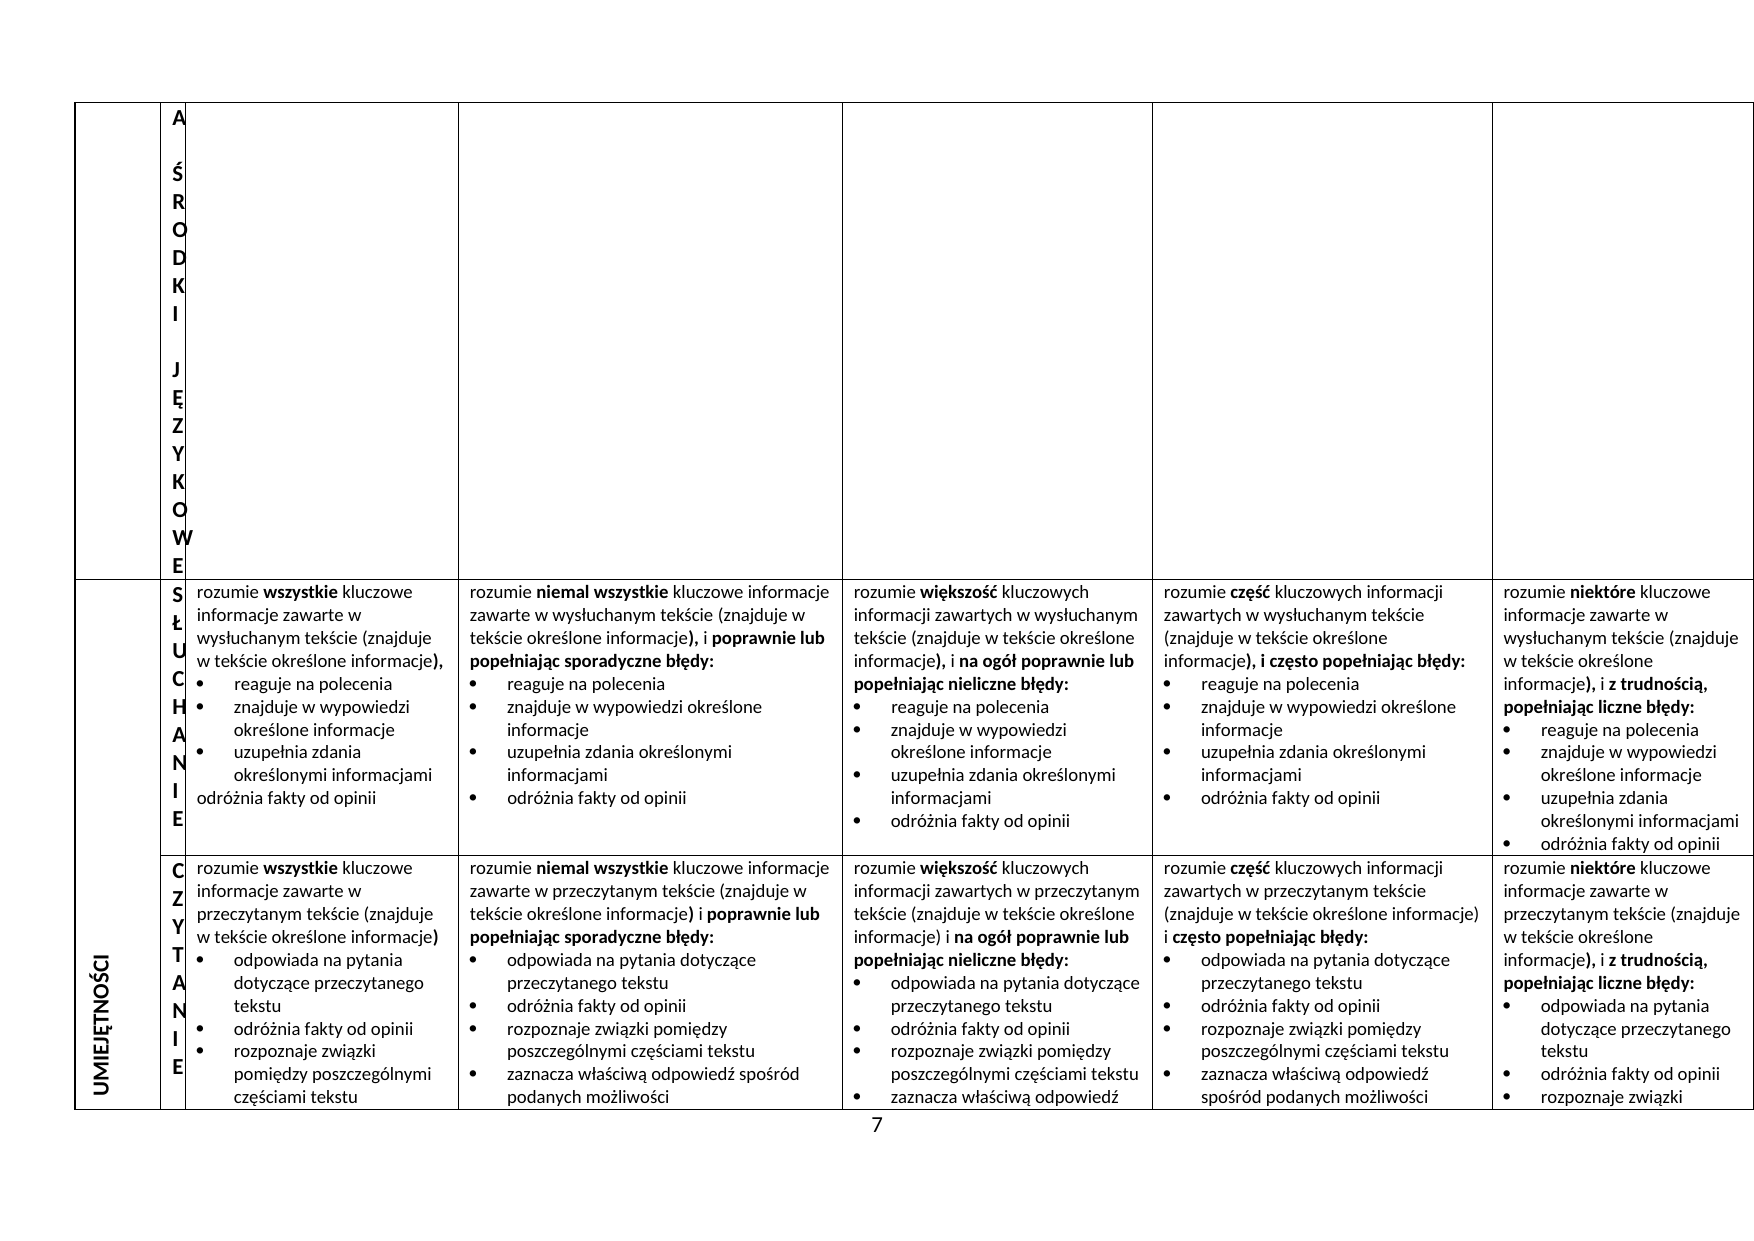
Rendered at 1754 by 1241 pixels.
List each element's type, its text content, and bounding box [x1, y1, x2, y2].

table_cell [186, 856, 458, 1108]
table_cell CZYTANIE [161, 856, 185, 1108]
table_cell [459, 103, 842, 579]
table_cell rozumie większość kluczowych informacji zawartych w wysłuchanym tekście (znajduje w tekście określone informacje), i na ogół poprawnie lub popełniając nieliczne błędy: reaguje na polecenia znajduje w wypowiedzi określone informacje uzupełnia zdania określonymi informacjami odróżnia fakty od opinii [843, 580, 1152, 855]
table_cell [1153, 856, 1492, 1108]
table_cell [843, 856, 1152, 1108]
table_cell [1153, 103, 1492, 579]
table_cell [459, 856, 842, 1108]
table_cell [1493, 856, 1753, 1108]
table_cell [843, 103, 1152, 579]
table_cell rozumie wszystkie kluczowe informacje zawarte w wysłuchanym tekście (znajduje w tekście określone informacje), reaguje na polecenia znajduje w wypowiedzi określone informacje uzupełnia zdania określonymi informacjami odróżnia fakty od opinii [186, 580, 458, 855]
table_cell rozumie część kluczowych informacji zawartych w wysłuchanym tekście (znajduje w tekście określone informacje), i często popełniając błędy: reaguje na polecenia znajduje w wypowiedzi określone informacje uzupełnia zdania określonymi informacjami odróżnia fakty od opinii [1153, 580, 1492, 855]
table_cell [186, 103, 458, 579]
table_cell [1493, 103, 1753, 579]
table_cell rozumie niemal wszystkie kluczowe informacje zawarte w wysłuchanym tekście (znajduje w tekście określone informacje), i poprawnie lub popełniając sporadyczne błędy: reaguje na polecenia znajduje w wypowiedzi określone informacje uzupełnia zdania określonymi informacjami odróżnia fakty od opinii [459, 580, 842, 855]
table_cell rozumie niektóre kluczowe informacje zawarte w wysłuchanym tekście (znajduje w tekście określone informacje), i z trudnością, popełniając liczne błędy: reaguje na polecenia znajduje w wypowiedzi określone informacje uzupełnia zdania określonymi informacjami odróżnia fakty od opinii [1493, 580, 1753, 855]
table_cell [161, 103, 185, 579]
table_cell UMIEJĘTNOŚCI [76, 580, 160, 1108]
table_cell SŁUCHANIE [161, 580, 185, 855]
